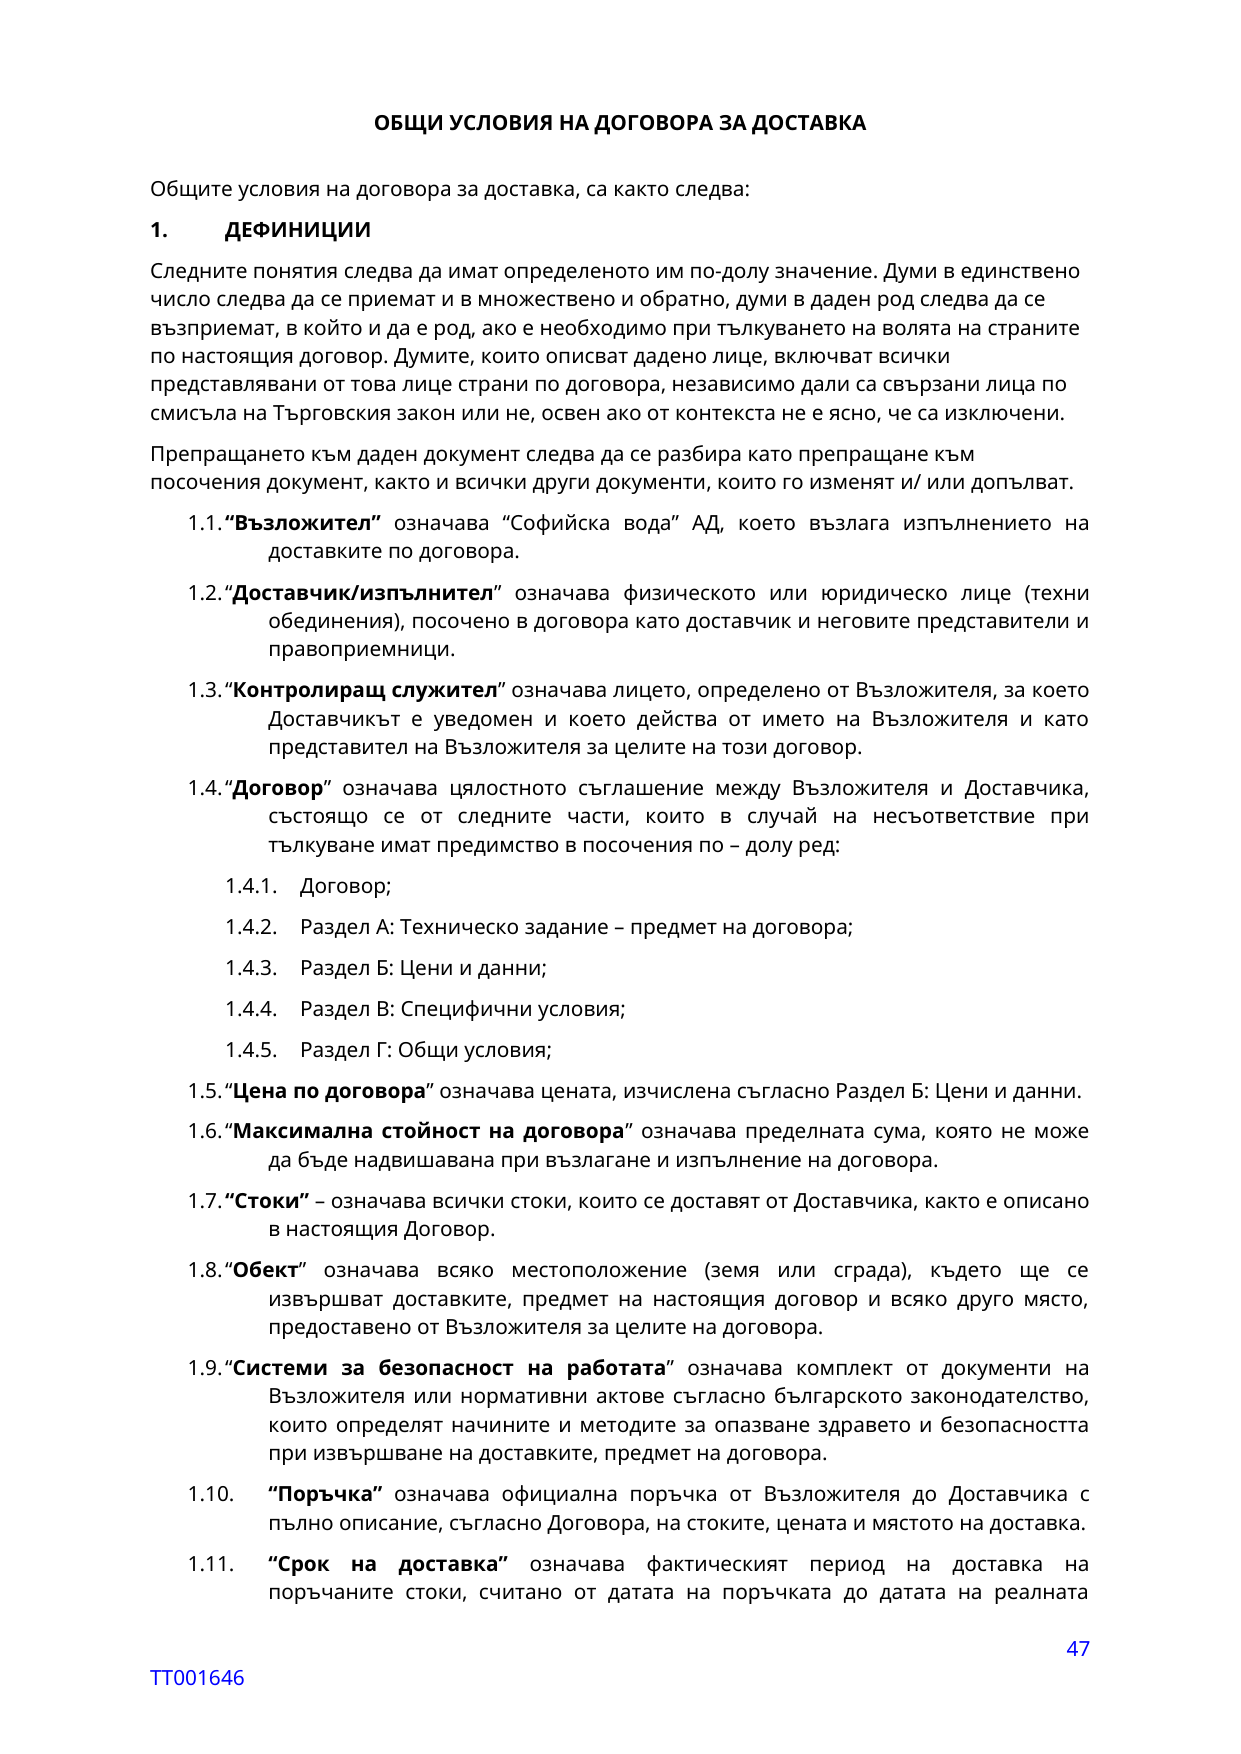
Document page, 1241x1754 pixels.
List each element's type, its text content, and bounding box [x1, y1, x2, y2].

list Раздел В: Специфични условия; [225, 994, 1090, 1022]
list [187, 1549, 1090, 1606]
list “Доставчик/изпълнител” означава физическото или юридическо лице (техни обединения), посочено в договора като доставчик и неговите представители и правоприемници. [187, 578, 1090, 663]
list “Договор” означава цялостното съглашение между Възложителя и Доставчика, състоящо се от следните части, които в случай на несъответствие при тълкуване имат предимство в посочения по – долу ред: [187, 773, 1090, 858]
text ОБЩИ УСЛОВИЯ НА ДОГОВОРА ЗА ДОСТАВКА [150, 108, 1090, 136]
list ДЕФИНИЦИИ [150, 215, 1090, 243]
list “Поръчка” означава официална поръчка от Възложителя до Доставчика с пълно описание, съгласно Договора, на стоките, цената и мястото на доставка. [187, 1479, 1090, 1536]
list “Стоки” – означава всички стоки, които се доставят от Доставчика, както е описано в настоящия Договор. [187, 1186, 1090, 1243]
list “Системи за безопасност на работата” означава комплект от документи на Възложителя или нормативни актове съгласно българското законодателство, които определят начините и методите за опазване здравето и безопасността при извършване на доставките, предмет на договора. [187, 1353, 1090, 1467]
text Препращането към даден документ следва да се разбира като препращане към посочения документ, както и всички други документи, които го изменят и/ или допълват. [150, 439, 1090, 496]
list “Контролиращ служител” означава лицето, определено от Възложителя, за което Доставчикът е уведомен и което действа от името на Възложителя и като представител на Възложителя за целите на този договор. [187, 675, 1090, 761]
list “Максимална стойност на договора” означава пределната сума, която не може да бъде надвишавана при възлагане и изпълнение на договора. [187, 1117, 1090, 1173]
list “Цена по договора” означава цената, изчислена съгласно Раздел Б: Цени и данни. [187, 1076, 1090, 1104]
list Раздел Г: Общи условия; [225, 1035, 1090, 1063]
list Раздел Б: Цени и данни; [225, 953, 1090, 981]
text Общите условия на договора за доставка, са както следва: [150, 174, 1090, 202]
text Следните понятия следва да имат определеното им по-долу значение. Думи в единствено число следва да се приемат и в множествено и обратно, думи в даден род следва да се възприемат, в който и да е род, ако е необходимо при тълкуването на волята на страните по настоящия договор. Думите, които описват дадено лице, включват всички представлявани от това лице страни по договора, независимо дали са свързани лица по смисъла на Търговския закон или не, освен ако от контекста не е ясно, че са изключени. [150, 256, 1090, 426]
list “Обект” означава всяко местоположение (земя или сграда), където ще се извършват доставките, предмет на настоящия договор и всяко друго място, предоставено от Възложителя за целите на договора. [187, 1255, 1090, 1341]
list “Възложител” означава “Софийска вода” АД, което възлага изпълнението на доставките по договора. [187, 508, 1090, 565]
list Договор; [225, 871, 1090, 899]
list Раздел А: Техническо задание – предмет на договора; [225, 912, 1090, 940]
